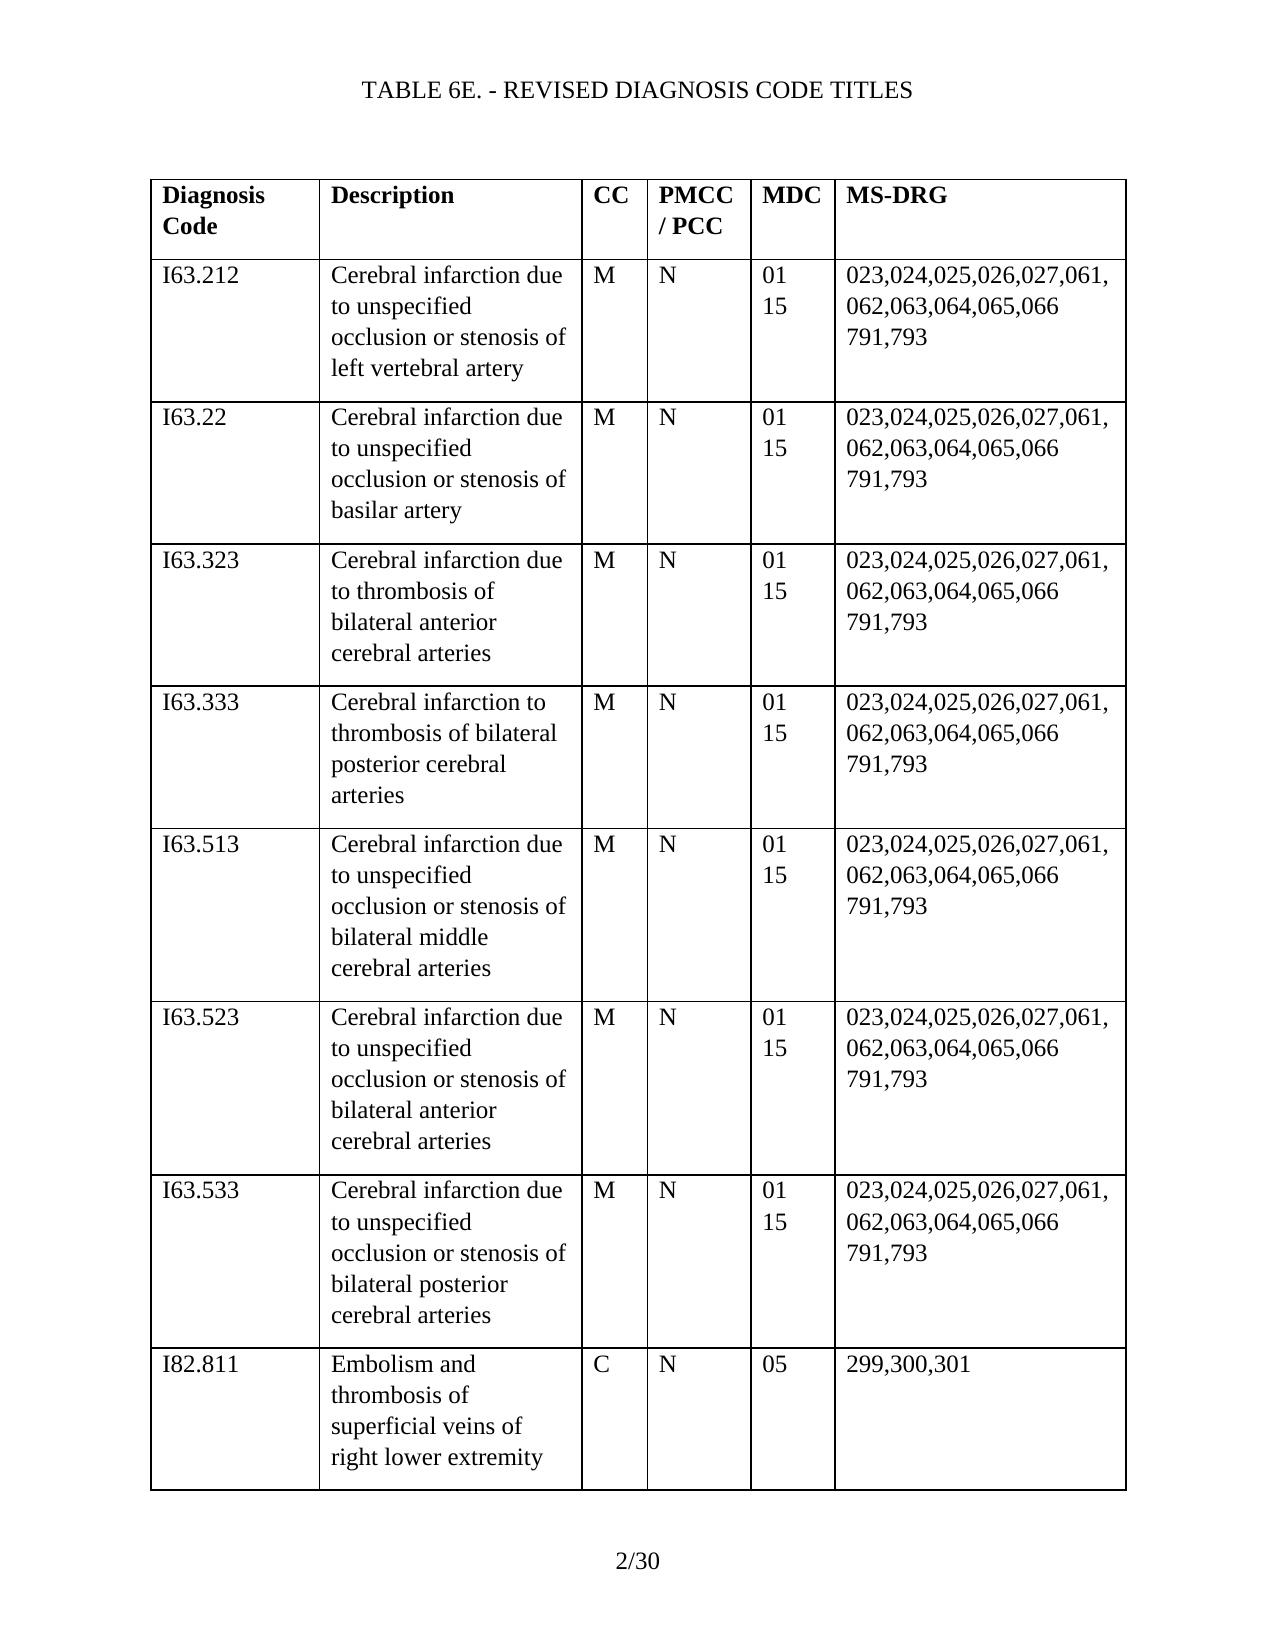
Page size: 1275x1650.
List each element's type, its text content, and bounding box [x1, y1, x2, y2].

table_cell N [648, 1176, 750, 1347]
table_cell Cerebral infarction due to unspecified occlusion or stenosis of basilar artery [320, 403, 581, 543]
table_cell M [583, 260, 647, 401]
table_cell 023,024,025,026,027,061,062,063,064,065,066 791,793 [836, 687, 1125, 827]
table_cell 01 15 [752, 545, 834, 685]
table_cell M [583, 1002, 647, 1174]
table_cell 299,300,301 [836, 1349, 1125, 1489]
table_cell 023,024,025,026,027,061,062,063,064,065,066 791,793 [836, 403, 1125, 543]
table_cell Cerebral infarction due to thrombosis of bilateral anterior cerebral arteries [320, 545, 581, 685]
table_cell I82.811 [152, 1349, 319, 1489]
table_cell M [583, 1176, 647, 1347]
table_cell M [583, 829, 647, 1001]
table_cell Cerebral infarction due to unspecified occlusion or stenosis of left vertebral artery [320, 260, 581, 401]
table_cell Cerebral infarction due to unspecified occlusion or stenosis of bilateral middle cerebral arteries [320, 829, 581, 1001]
table_header CC [583, 180, 647, 259]
table_cell M [583, 403, 647, 543]
table_cell N [648, 545, 750, 685]
table_header PMCC/ PCC [648, 180, 750, 259]
table_cell I63.513 [152, 829, 319, 1001]
table_cell 01 15 [752, 1176, 834, 1347]
table_cell 01 15 [752, 687, 834, 827]
table_cell 01 15 [752, 260, 834, 401]
table_cell N [648, 1002, 750, 1174]
table_cell I63.523 [152, 1002, 319, 1174]
table_cell Cerebral infarction to thrombosis of bilateral posterior cerebral arteries [320, 687, 581, 827]
table_cell 023,024,025,026,027,061,062,063,064,065,066 791,793 [836, 829, 1125, 1001]
table_cell Embolism and thrombosis of superficial veins of right lower extremity [320, 1349, 581, 1489]
table_cell Cerebral infarction due to unspecified occlusion or stenosis of bilateral anterior cerebral arteries [320, 1002, 581, 1174]
table_header MDC [752, 180, 834, 259]
table_cell N [648, 687, 750, 827]
table_cell N [648, 829, 750, 1001]
table_cell I63.323 [152, 545, 319, 685]
table_cell 01 15 [752, 403, 834, 543]
table_header Diagnosis Code [152, 180, 319, 259]
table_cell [836, 260, 1125, 401]
table_cell Cerebral infarction due to unspecified occlusion or stenosis of bilateral posterior cerebral arteries [320, 1176, 581, 1347]
table_cell 023,024,025,026,027,061,062,063,064,065,066 791,793 [836, 1002, 1125, 1174]
table_cell 023,024,025,026,027,061,062,063,064,065,066 791,793 [836, 545, 1125, 685]
table_header MS-DRG [836, 180, 1125, 259]
table_header Description [320, 180, 581, 259]
table_cell N [648, 1349, 750, 1489]
table_cell 05 [752, 1349, 834, 1489]
table_cell I63.212 [152, 260, 319, 401]
table_cell I63.22 [152, 403, 319, 543]
table_cell M [583, 545, 647, 685]
table_cell 01 15 [752, 829, 834, 1001]
table_cell I63.333 [152, 687, 319, 827]
table_cell N [648, 260, 750, 401]
table_cell I63.533 [152, 1176, 319, 1347]
table_cell M [583, 687, 647, 827]
table_cell 01 15 [752, 1002, 834, 1174]
table_cell N [648, 403, 750, 543]
table_cell 023,024,025,026,027,061,062,063,064,065,066 791,793 [836, 1176, 1125, 1347]
table_cell C [583, 1349, 647, 1489]
